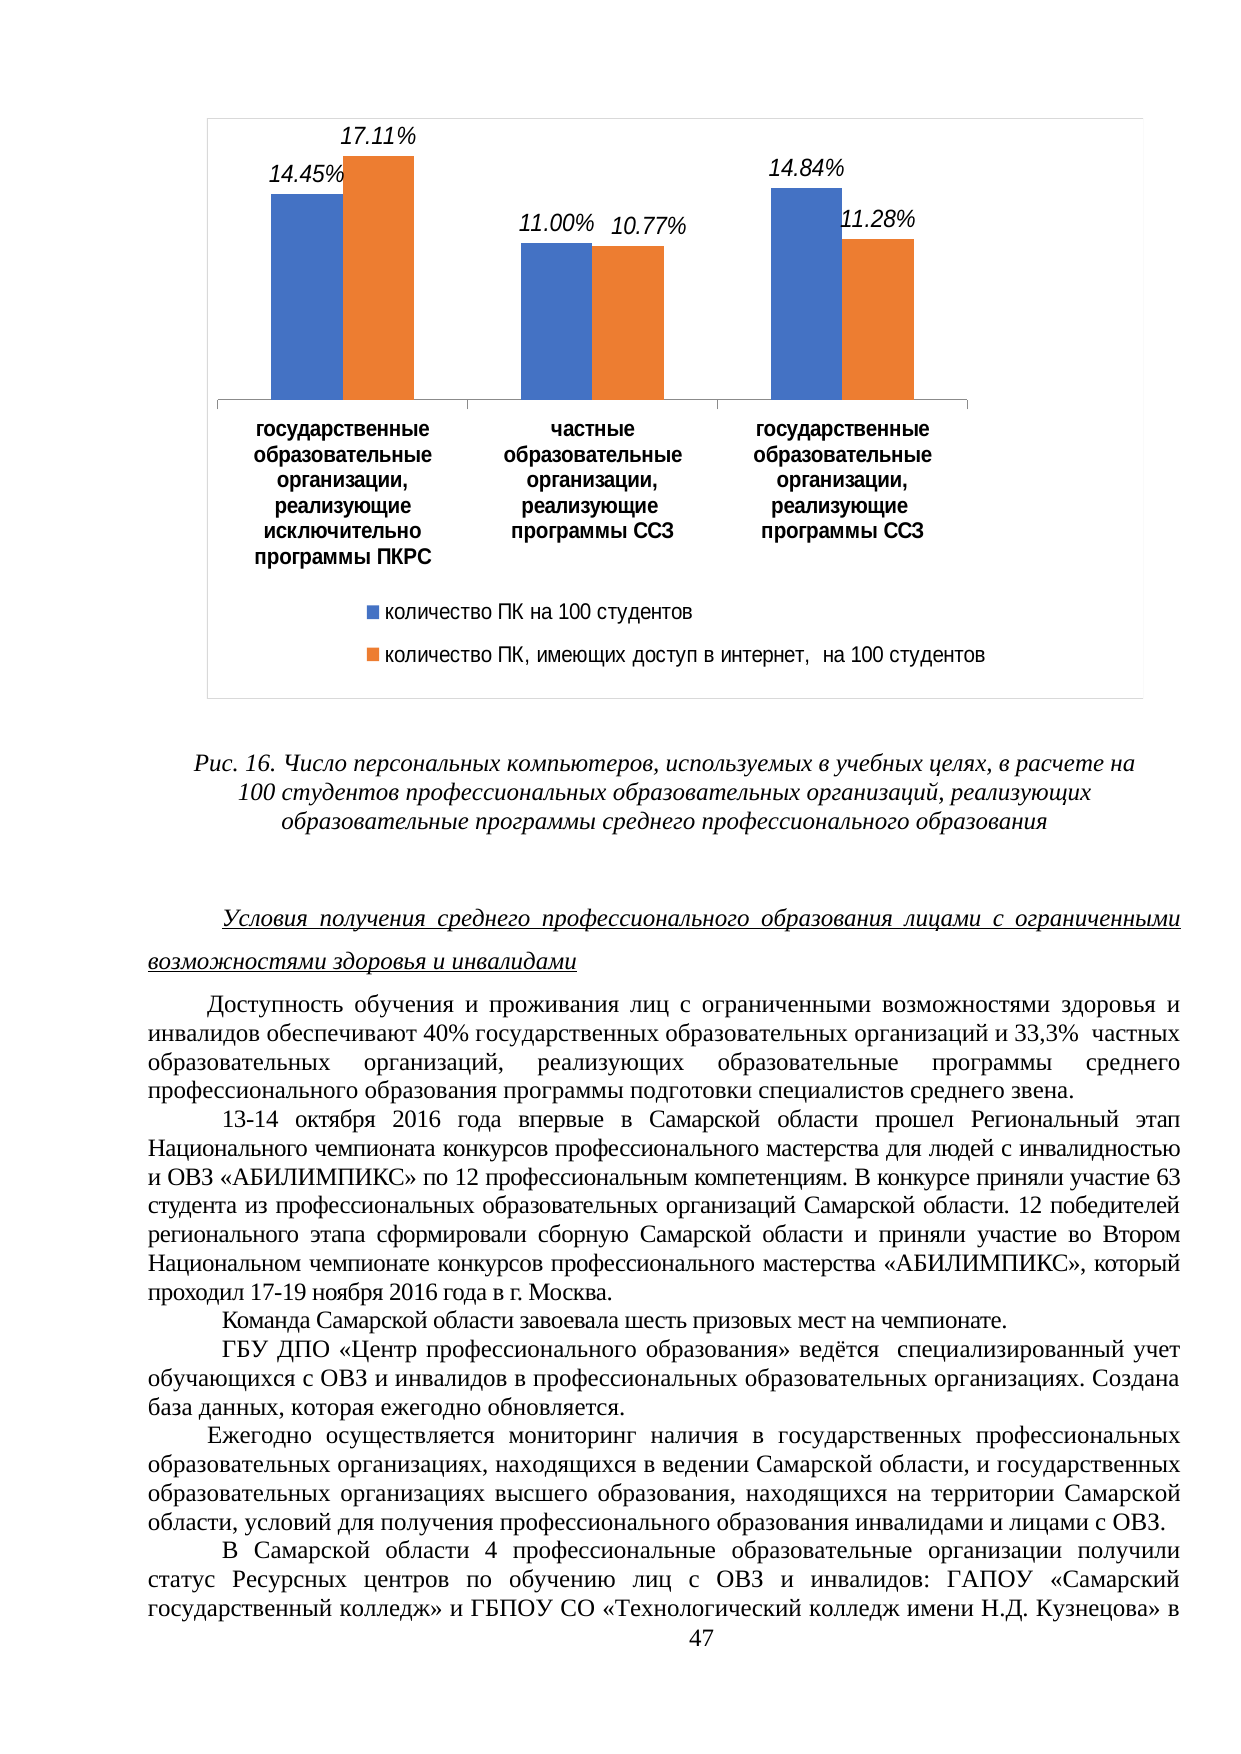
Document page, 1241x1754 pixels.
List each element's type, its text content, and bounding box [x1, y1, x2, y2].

text Рис. 16. Число персональных компьютеров, используемых в учебных целях, в расчете на 100 студентов профессиональных образовательных организаций, реализующих образовательные программы среднего профессионального образования [177, 748, 1152, 835]
subtitle Условия получения среднего профессионального образования лицами с ограниченными возможностями здоровья и инвалидами [148, 903, 1181, 975]
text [148, 1535, 1181, 1622]
text Команда Самарской области завоевала шесть призовых мест на чемпионате. [148, 1305, 1181, 1334]
text Ежегодно осуществляется мониторинг наличия в государственных профессиональных образовательных организациях, находящихся в ведении Самарской области, и государственных образовательных организациях высшего образования, находящихся на территории Самарской области, условий для получения профессионального образования инвалидами и лицами с ОВЗ. [148, 1420, 1181, 1535]
text ГБУ ДПО «Центр профессионального образования» ведётся специализированный учет обучающихся с ОВЗ и инвалидов в профессиональных образовательных организациях. Создана база данных, которая ежегодно обновляется. [148, 1334, 1181, 1420]
text 13-14 октября 2016 года впервые в Самарской области прошел Региональный этап Национального чемпионата конкурсов профессионального мастерства для людей с инвалидностью и ОВЗ «АБИЛИМПИКС» по 12 профессиональным компетенциям. В конкурсе приняли участие 63 студента из профессиональных образовательных организаций Самарской области. 12 победителей регионального этапа сформировали сборную Самарской области и приняли участие во Втором Национальном чемпионате конкурсов профессионального мастерства «АБИЛИМПИКС», который проходил 17-19 ноября 2016 года в г. Москва. [148, 1104, 1181, 1305]
text Доступность обучения и проживания лиц с ограниченными возможностями здоровья и инвалидов обеспечивают 40% государственных образовательных организаций и 33,3% частных образовательных организаций, реализующих образовательные программы среднего профессионального образования программы подготовки специалистов среднего звена. [148, 989, 1181, 1104]
